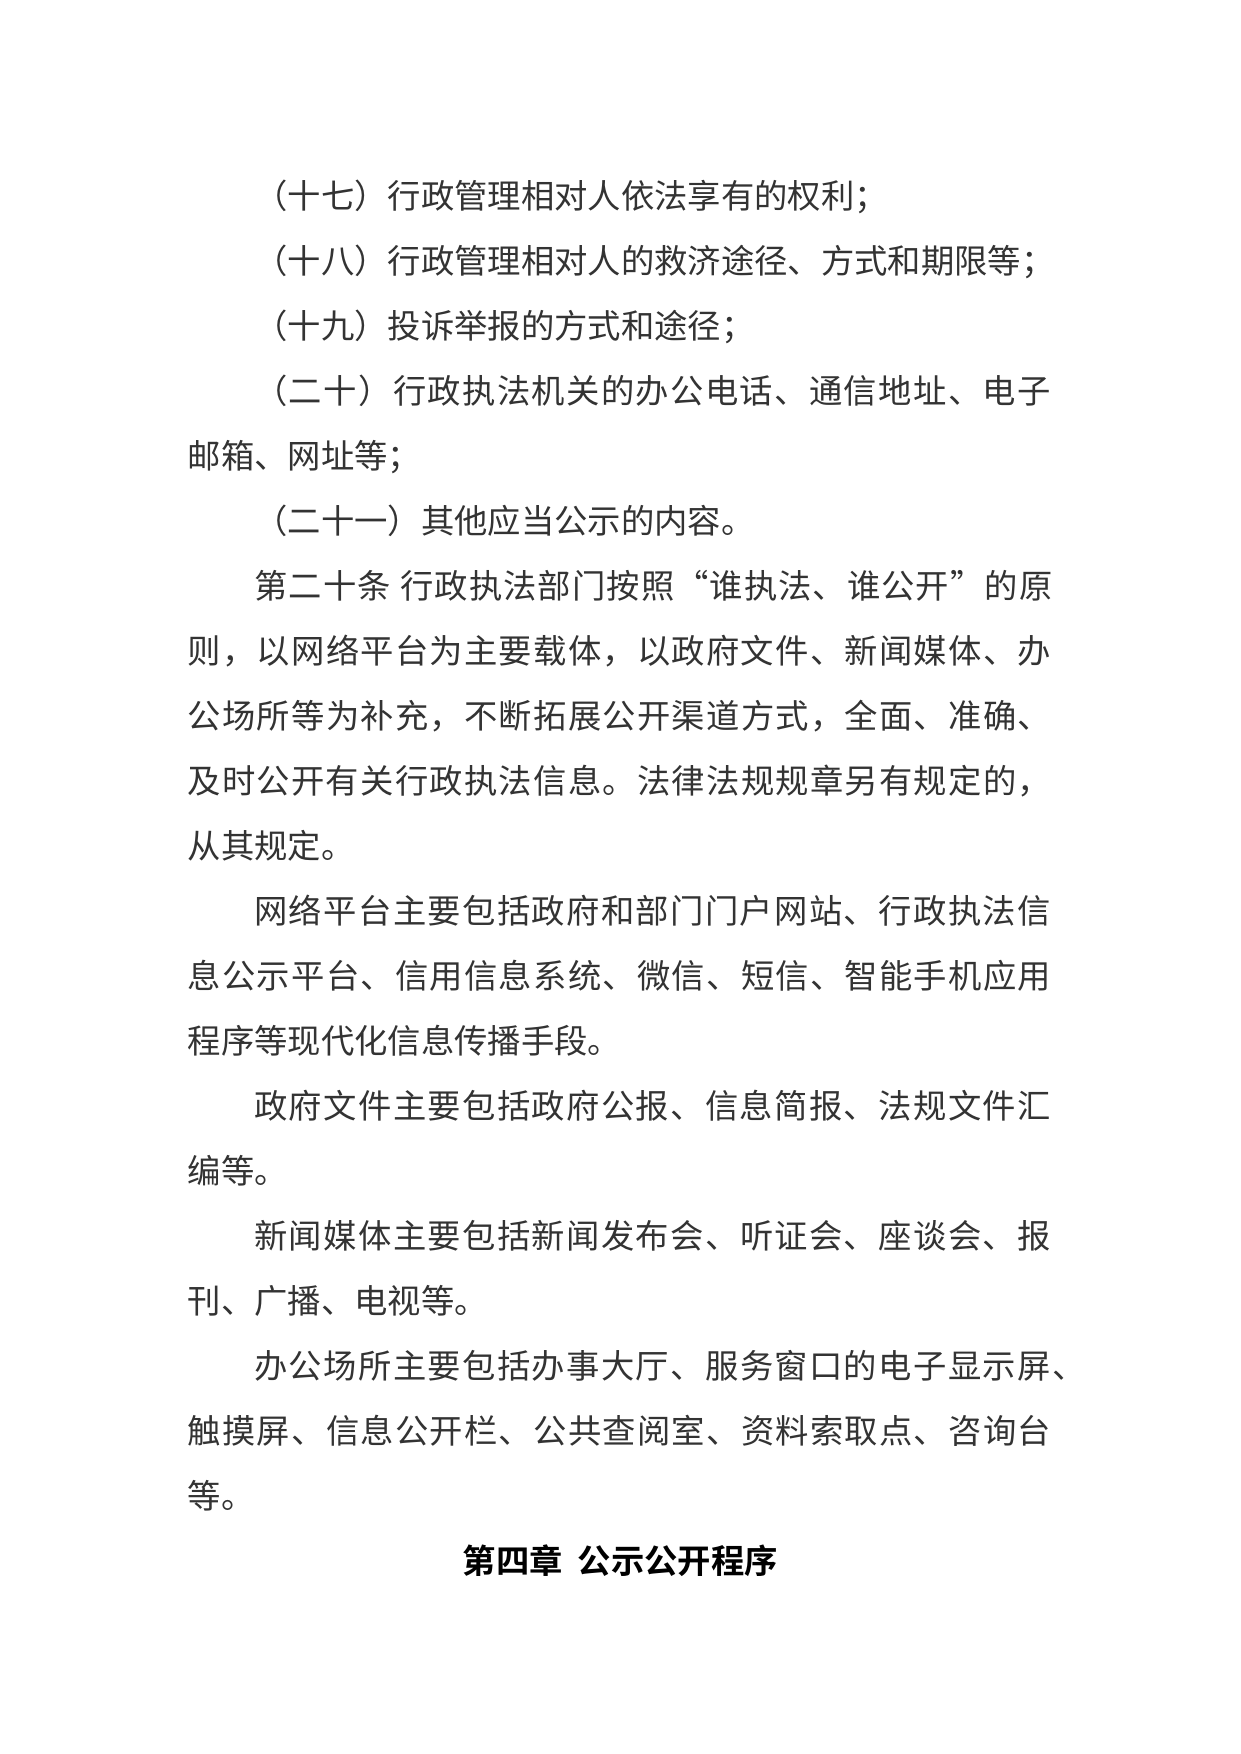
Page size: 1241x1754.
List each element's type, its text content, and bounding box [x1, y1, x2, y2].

text （十九）投诉举报的方式和途径； [187, 292, 1053, 357]
subtitle 第四章 公示公开程序 [187, 1527, 1053, 1592]
text 第二十条 行政执法部门按照“谁执法、谁公开”的原则，以网络平台为主要载体，以政府文件、新闻媒体、办公场所等为补充，不断拓展公开渠道方式，全面、准确、及时公开有关行政执法信息。法律法规规章另有规定的，从其规定。 [187, 552, 1053, 877]
text 网络平台主要包括政府和部门门户网站、行政执法信息公示平台、信用信息系统、微信、短信、智能手机应用程序等现代化信息传播手段。 [187, 877, 1053, 1072]
text （十七）行政管理相对人依法享有的权利； [187, 162, 1053, 227]
text （十八）行政管理相对人的救济途径、方式和期限等； [187, 227, 1053, 292]
text （二十一）其他应当公示的内容。 [187, 487, 1053, 552]
text （二十）行政执法机关的办公电话、通信地址、电子邮箱、网址等； [187, 357, 1053, 487]
text 新闻媒体主要包括新闻发布会、听证会、座谈会、报刊、广播、电视等。 [187, 1202, 1053, 1332]
text 办公场所主要包括办事大厅、服务窗口的电子显示屏、触摸屏、信息公开栏、公共查阅室、资料索取点、咨询台等。 [187, 1332, 1053, 1527]
text 政府文件主要包括政府公报、信息简报、法规文件汇编等。 [187, 1072, 1053, 1202]
